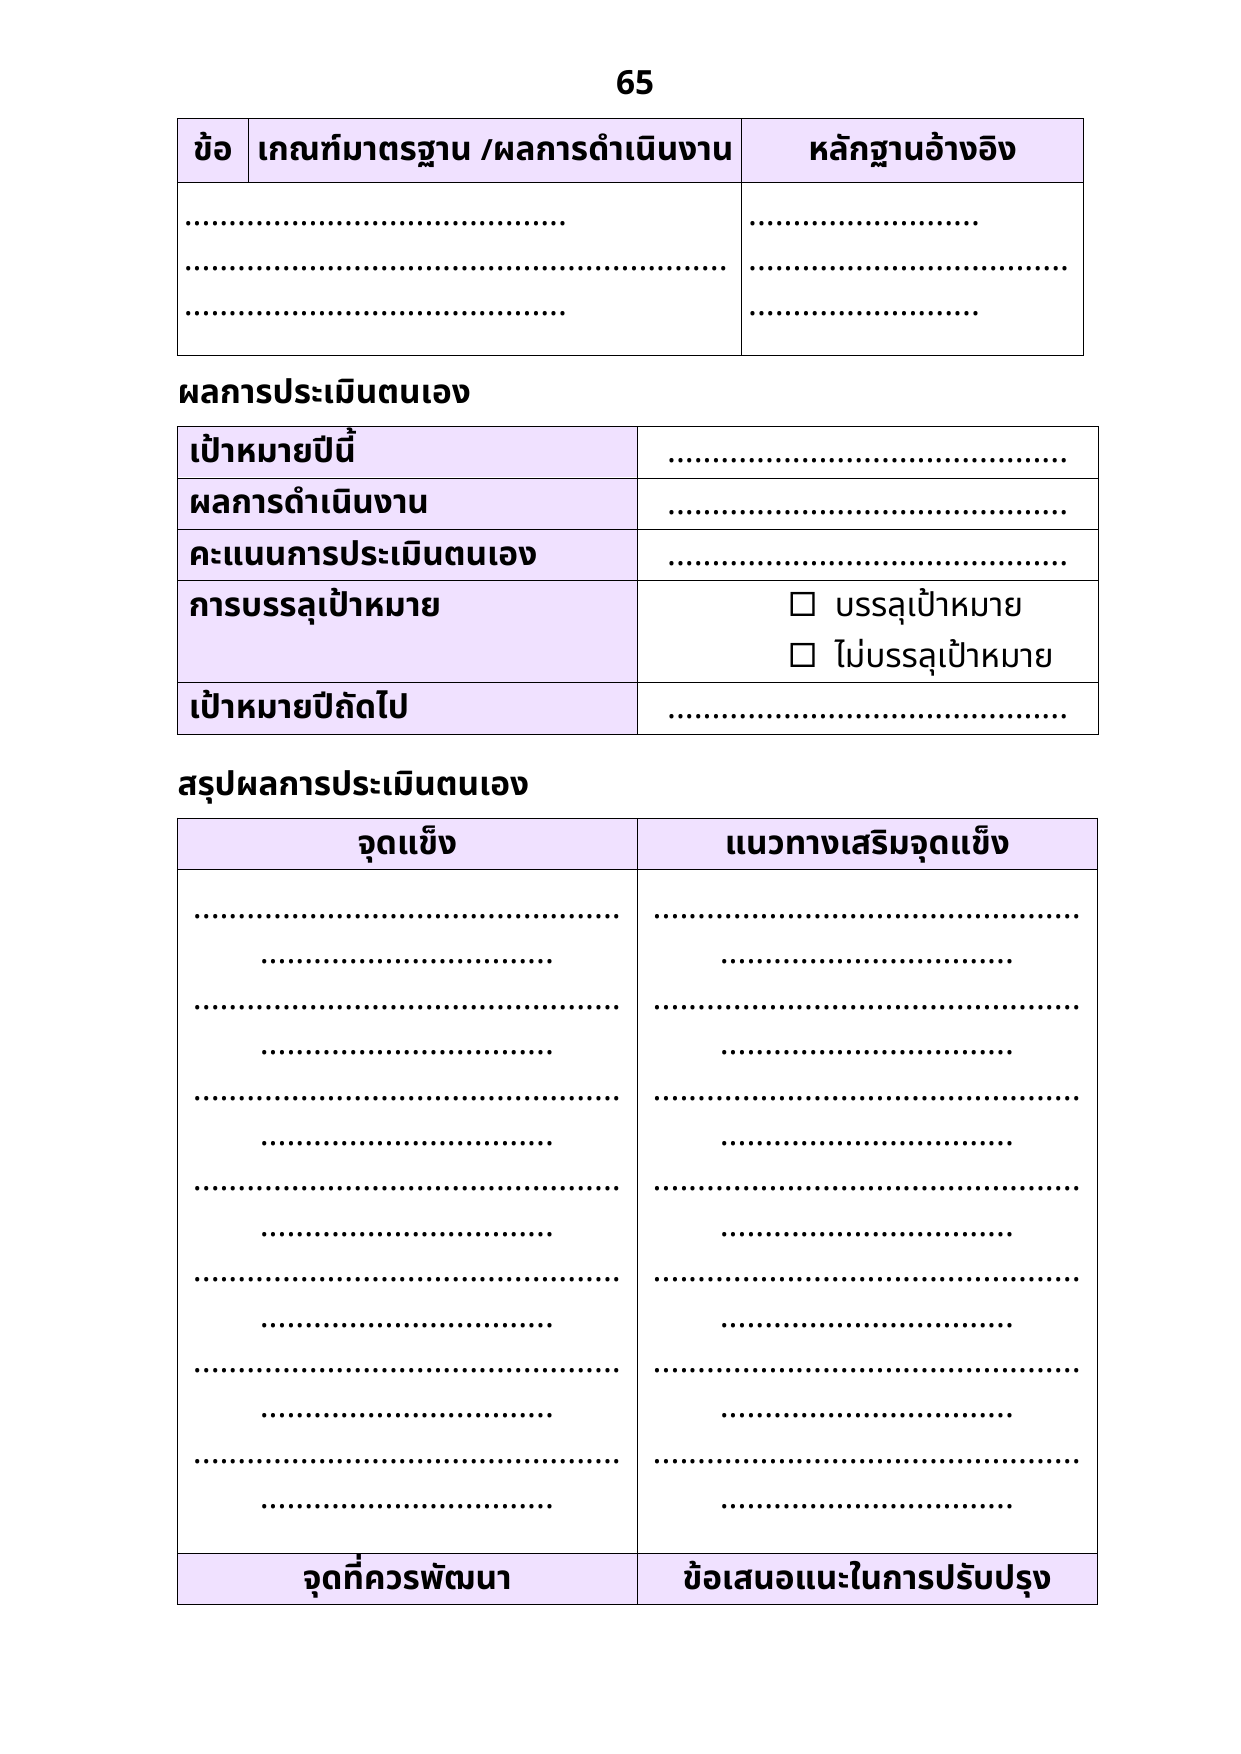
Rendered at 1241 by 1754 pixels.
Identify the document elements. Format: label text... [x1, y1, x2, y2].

table_header เกณฑ์มาตรฐาน /ผลการดำเนินงาน [249, 119, 741, 182]
text สรุปผลการประเมินตนเอง [177, 760, 1092, 810]
table_cell ............................................. [638, 683, 1098, 734]
table_header จุดแข็ง [178, 819, 637, 869]
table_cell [178, 183, 741, 354]
table_header แนวทางเสริมจุดแข็ง [638, 819, 1097, 869]
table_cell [178, 870, 637, 1553]
table_cell ข้อเสนอแนะในการปรับปรุง [638, 1554, 1097, 1604]
table_cell คะแนนการประเมินตนเอง [178, 530, 637, 580]
table_cell เป้าหมายปีถัดไป [178, 683, 637, 734]
table_cell ............................................. [638, 479, 1098, 529]
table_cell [638, 870, 1097, 1553]
table_cell จุดที่ควรพัฒนา [178, 1554, 637, 1604]
table_header เป้าหมายปีนี้ [178, 427, 637, 477]
table_cell ............................................. [638, 530, 1098, 580]
table_header ............................................. [638, 427, 1098, 477]
table_header หลักฐานอ้างอิง [742, 119, 1083, 182]
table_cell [742, 183, 1083, 354]
text ผลการประเมินตนเอง [177, 368, 1092, 418]
table_cell การบรรลุเป้าหมาย [178, 581, 637, 682]
table_cell บรรลุเป้าหมาย ไม่บรรลุเป้าหมาย [638, 581, 1098, 682]
table_cell ผลการดำเนินงาน [178, 479, 637, 529]
table_header ข้อ [178, 119, 248, 182]
